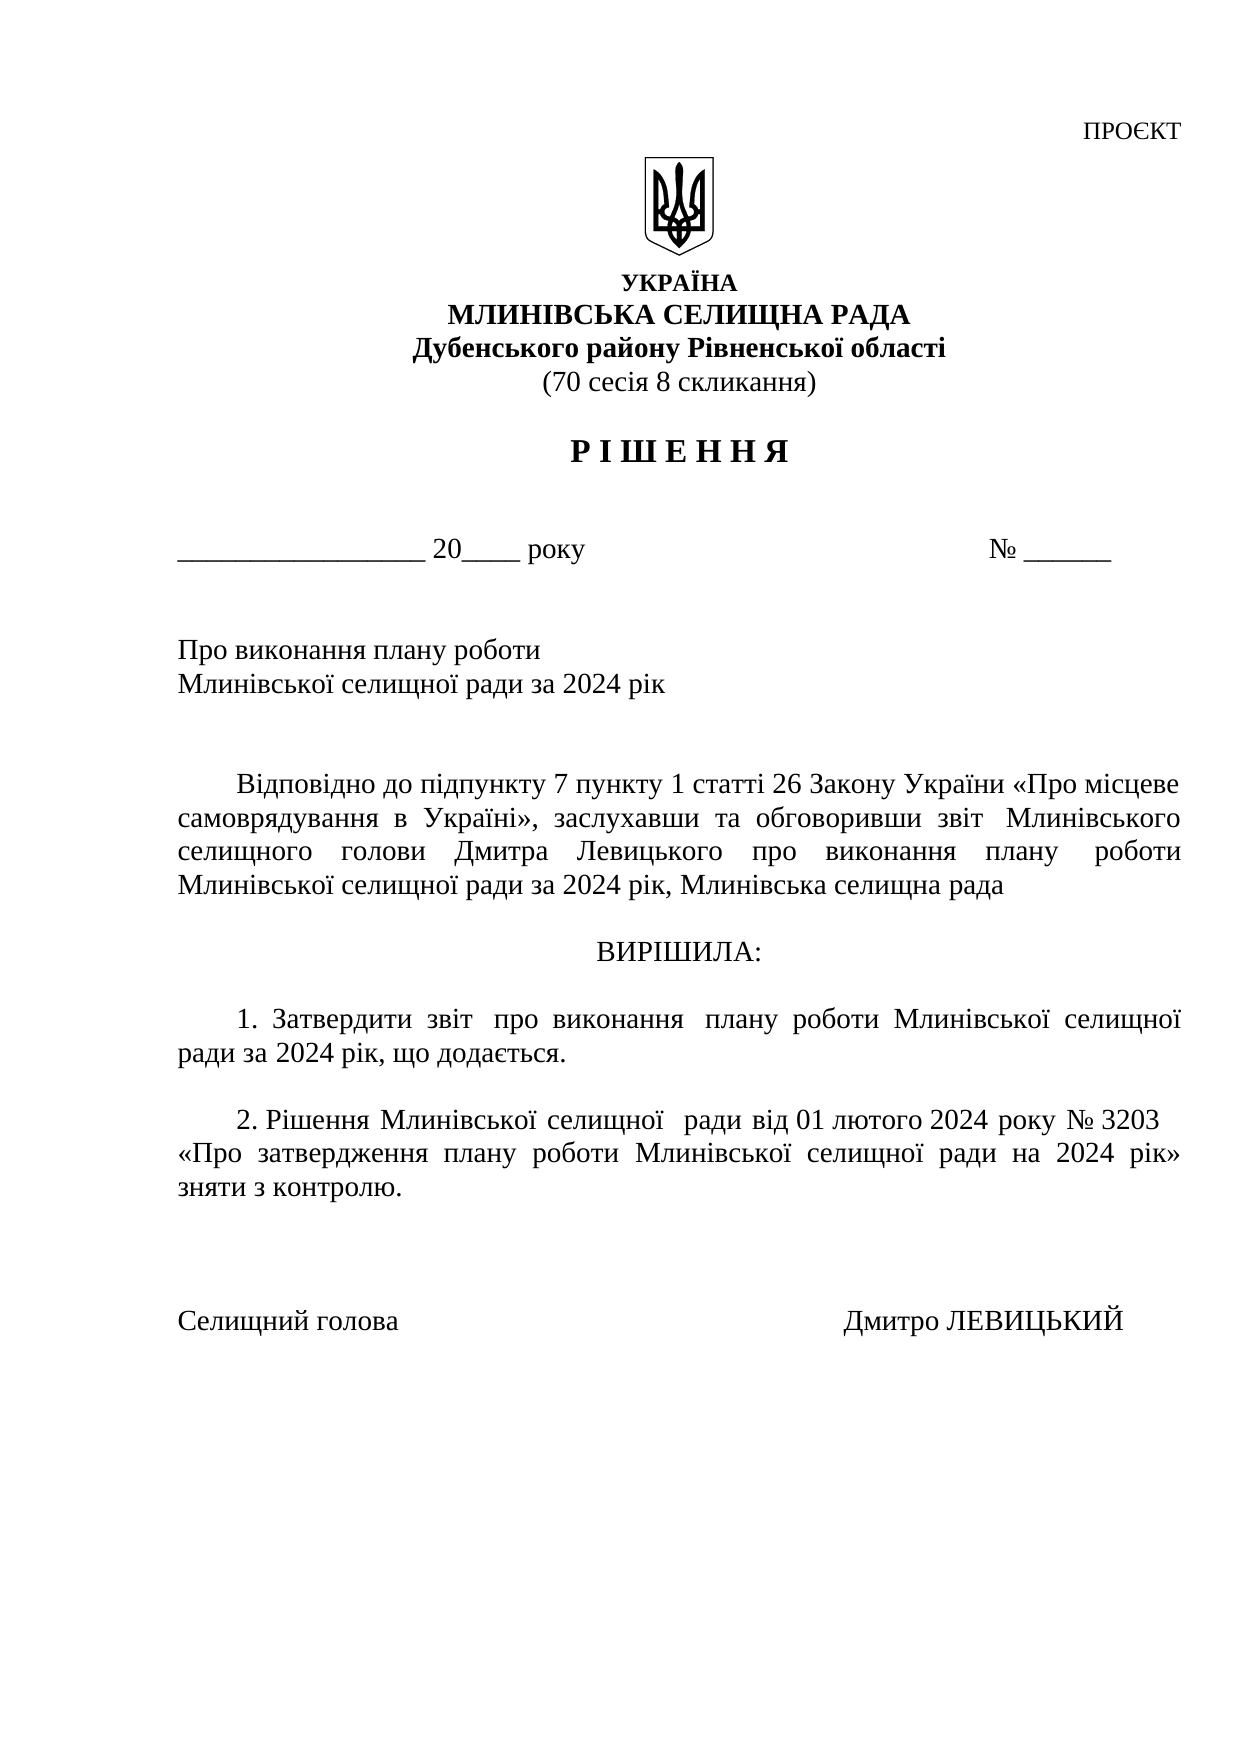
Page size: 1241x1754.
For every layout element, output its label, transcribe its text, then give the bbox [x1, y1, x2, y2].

text Селищний голова Дмитро ЛЕВИЦЬКИЙ [177, 1303, 1181, 1337]
text МЛИНІВСЬКА СЕЛИЩНА РАДА [177, 297, 1181, 330]
text 2. Рішення Млинівської селищної ради від 01 лютого 2024 року № 3203 [177, 1102, 1181, 1135]
text _________________ 20____ року № ______ [177, 532, 1181, 565]
text Про виконання плану роботи [177, 632, 1181, 666]
text «Про затвердження плану роботи Млинівської селищної ради на 2024 рік» зняти з контролю. [177, 1135, 1181, 1202]
text (70 сесія 8 скликання) [177, 364, 1181, 397]
text ПРОЄКТ [177, 116, 1181, 145]
text ВИРІШИЛА: [177, 934, 1181, 968]
text 1. Затвердити звіт про виконання плану роботи Млинівської селищної ради за 2024 рік, що додається. [177, 1001, 1181, 1068]
text Р І Ш Е Н Н Я [177, 431, 1181, 469]
text Дубенського району Рівненської області [177, 330, 1181, 364]
text Млинівської селищної ради за 2024 рік [177, 666, 1181, 699]
text Відповідно до підпункту 7 пункту 1 статті 26 Закону України «Про місцеве самоврядування в Україні», заслухавши та обговоривши звіт Млинівського селищного голови Дмитра Левицького про виконання плану роботи Млинівської селищної ради за 2024 рік, Млинівська селищна рада [177, 766, 1181, 901]
text УКРАЇНА [177, 268, 1181, 297]
